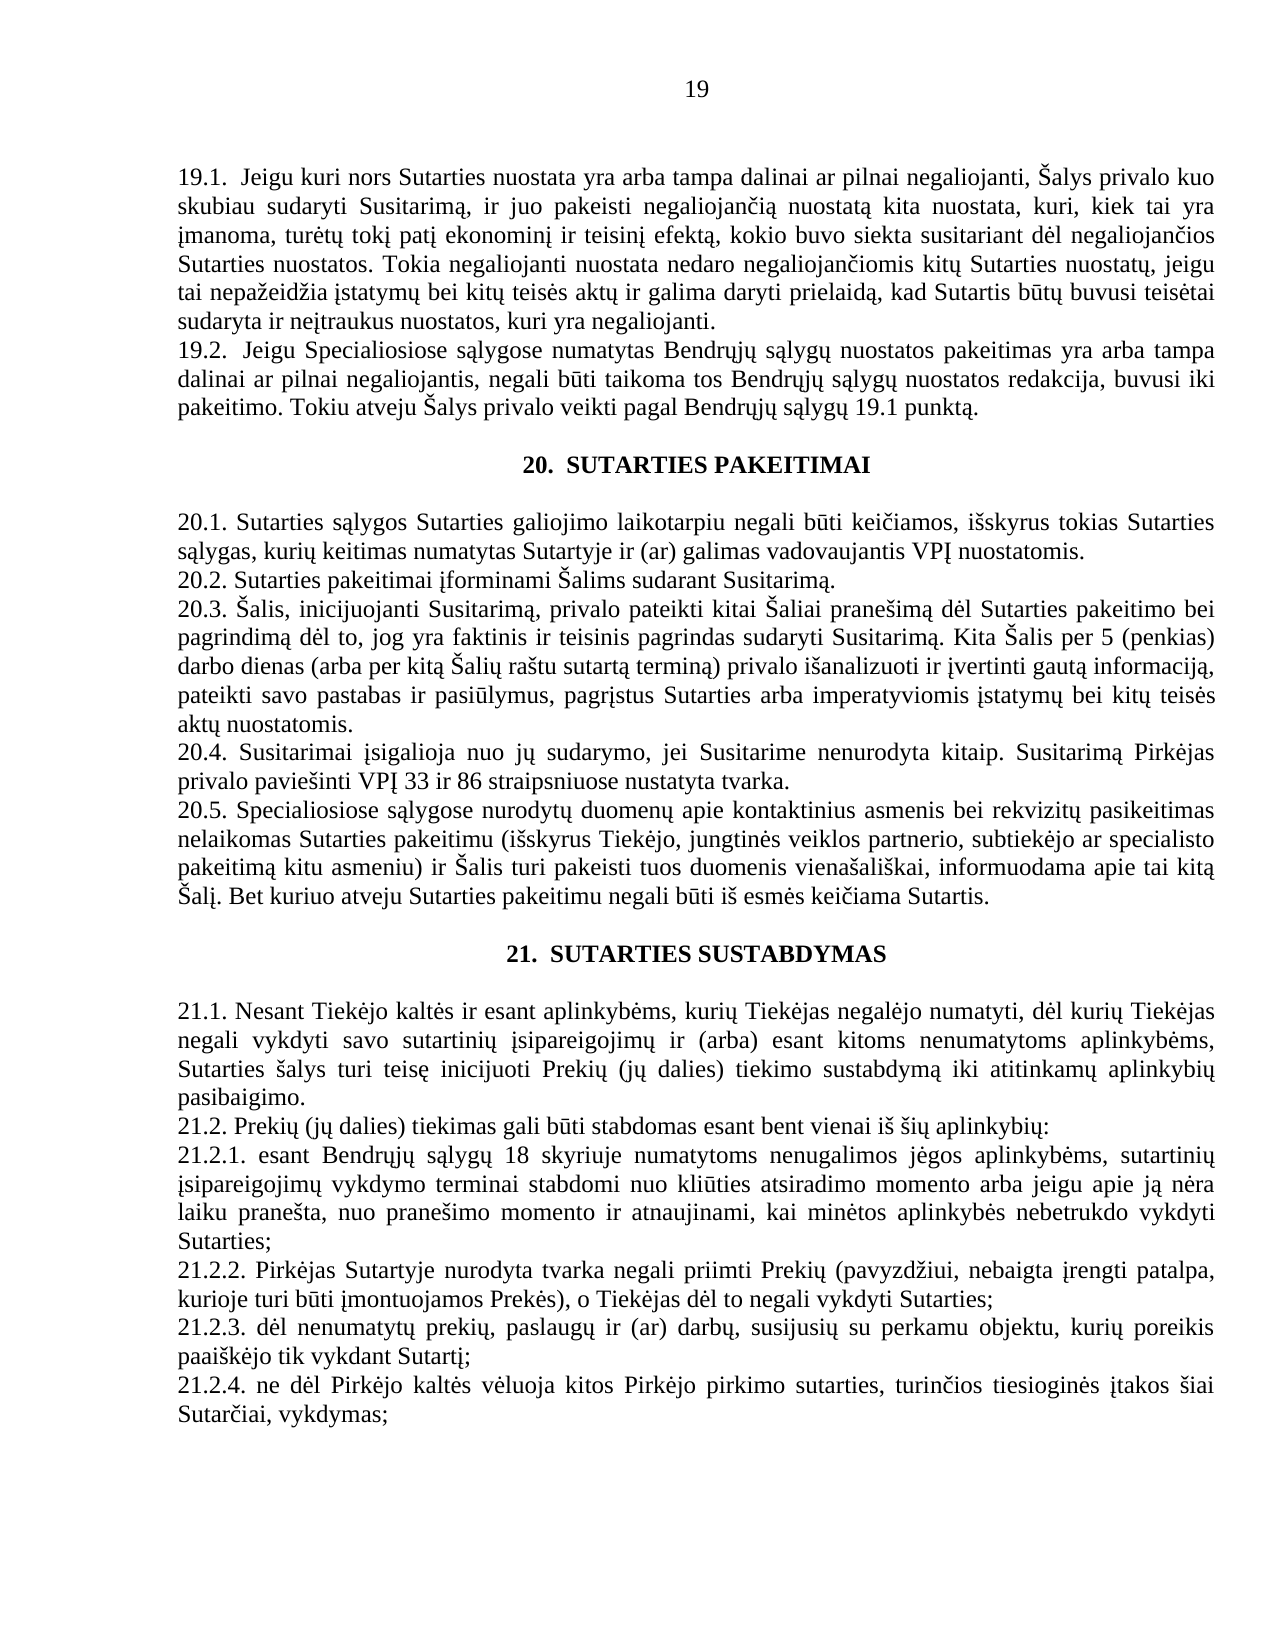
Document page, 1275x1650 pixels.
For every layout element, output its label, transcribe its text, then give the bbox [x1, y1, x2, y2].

text 21.2.3. dėl nenumatytų prekių, paslaugų ir (ar) darbų, susijusių su perkamu objektu, kurių poreikis paaiškėjo tik vykdant Sutartį; [177, 1312, 1216, 1370]
text 20. SUTARTIES PAKEITIMAI [177, 450, 1216, 479]
text 21.1. Nesant Tiekėjo kaltės ir esant aplinkybėms, kurių Tiekėjas negalėjo numatyti, dėl kurių Tiekėjas negali vykdyti savo sutartinių įsipareigojimų ir (arba) esant kitoms nenumatytoms aplinkybėms, Sutarties šalys turi teisę inicijuoti Prekių (jų dalies) tiekimo sustabdymą iki atitinkamų aplinkybių pasibaigimo. [177, 996, 1216, 1111]
text 20.2. Sutarties pakeitimai įforminami Šalims sudarant Susitarimą. [177, 565, 1216, 594]
text 21. SUTARTIES SUSTABDYMAS [177, 939, 1216, 967]
text 20.5. Specialiosiose sąlygose nurodytų duomenų apie kontaktinius asmenis bei rekvizitų pasikeitimas nelaikomas Sutarties pakeitimu (išskyrus Tiekėjo, jungtinės veiklos partnerio, subtiekėjo ar specialisto pakeitimą kitu asmeniu) ir Šalis turi pakeisti tuos duomenis vienašališkai, informuodama apie tai kitą Šalį. Bet kuriuo atveju Sutarties pakeitimu negali būti iš esmės keičiama Sutartis. [177, 795, 1216, 910]
text 20.3. Šalis, inicijuojanti Susitarimą, privalo pateikti kitai Šaliai pranešimą dėl Sutarties pakeitimo bei pagrindimą dėl to, jog yra faktinis ir teisinis pagrindas sudaryti Susitarimą. Kita Šalis per 5 (penkias) darbo dienas (arba per kitą Šalių raštu sutartą terminą) privalo išanalizuoti ir įvertinti gautą informaciją, pateikti savo pastabas ir pasiūlymus, pagrįstus Sutarties arba imperatyviomis įstatymų bei kitų teisės aktų nuostatomis. [177, 594, 1216, 737]
text 21.2.4. ne dėl Pirkėjo kaltės vėluoja kitos Pirkėjo pirkimo sutarties, turinčios tiesioginės įtakos šiai Sutarčiai, vykdymas; [177, 1370, 1216, 1427]
text 19.1. Jeigu kuri nors Sutarties nuostata yra arba tampa dalinai ar pilnai negaliojanti, Šalys privalo kuo skubiau sudaryti Susitarimą, ir juo pakeisti negaliojančią nuostatą kita nuostata, kuri, kiek tai yra įmanoma, turėtų tokį patį ekonominį ir teisinį efektą, kokio buvo siekta susitariant dėl negaliojančios Sutarties nuostatos. Tokia negaliojanti nuostata nedaro negaliojančiomis kitų Sutarties nuostatų, jeigu tai nepažeidžia įstatymų bei kitų teisės aktų ir galima daryti prielaidą, kad Sutartis būtų buvusi teisėtai sudaryta ir neįtraukus nuostatos, kuri yra negaliojanti. [177, 162, 1216, 335]
text 21.2. Prekių (jų dalies) tiekimas gali būti stabdomas esant bent vienai iš šių aplinkybių: [177, 1111, 1216, 1140]
text 19.2. Jeigu Specialiosiose sąlygose numatytas Bendrųjų sąlygų nuostatos pakeitimas yra arba tampa dalinai ar pilnai negaliojantis, negali būti taikoma tos Bendrųjų sąlygų nuostatos redakcija, buvusi iki pakeitimo. Tokiu atveju Šalys privalo veikti pagal Bendrųjų sąlygų 19.1 punktą. [177, 335, 1216, 421]
text 20.4. Susitarimai įsigalioja nuo jų sudarymo, jei Susitarime nenurodyta kitaip. Susitarimą Pirkėjas privalo paviešinti VPĮ 33 ir 86 straipsniuose nustatyta tvarka. [177, 737, 1216, 795]
text 21.2.1. esant Bendrųjų sąlygų 18 skyriuje numatytoms nenugalimos jėgos aplinkybėms, sutartinių įsipareigojimų vykdymo terminai stabdomi nuo kliūties atsiradimo momento arba jeigu apie ją nėra laiku pranešta, nuo pranešimo momento ir atnaujinami, kai minėtos aplinkybės nebetrukdo vykdyti Sutarties; [177, 1140, 1216, 1255]
text 21.2.2. Pirkėjas Sutartyje nurodyta tvarka negali priimti Prekių (pavyzdžiui, nebaigta įrengti patalpa, kurioje turi būti įmontuojamos Prekės), o Tiekėjas dėl to negali vykdyti Sutarties; [177, 1255, 1216, 1312]
text 20.1. Sutarties sąlygos Sutarties galiojimo laikotarpiu negali būti keičiamos, išskyrus tokias Sutarties sąlygas, kurių keitimas numatytas Sutartyje ir (ar) galimas vadovaujantis VPĮ nuostatomis. [177, 507, 1216, 565]
